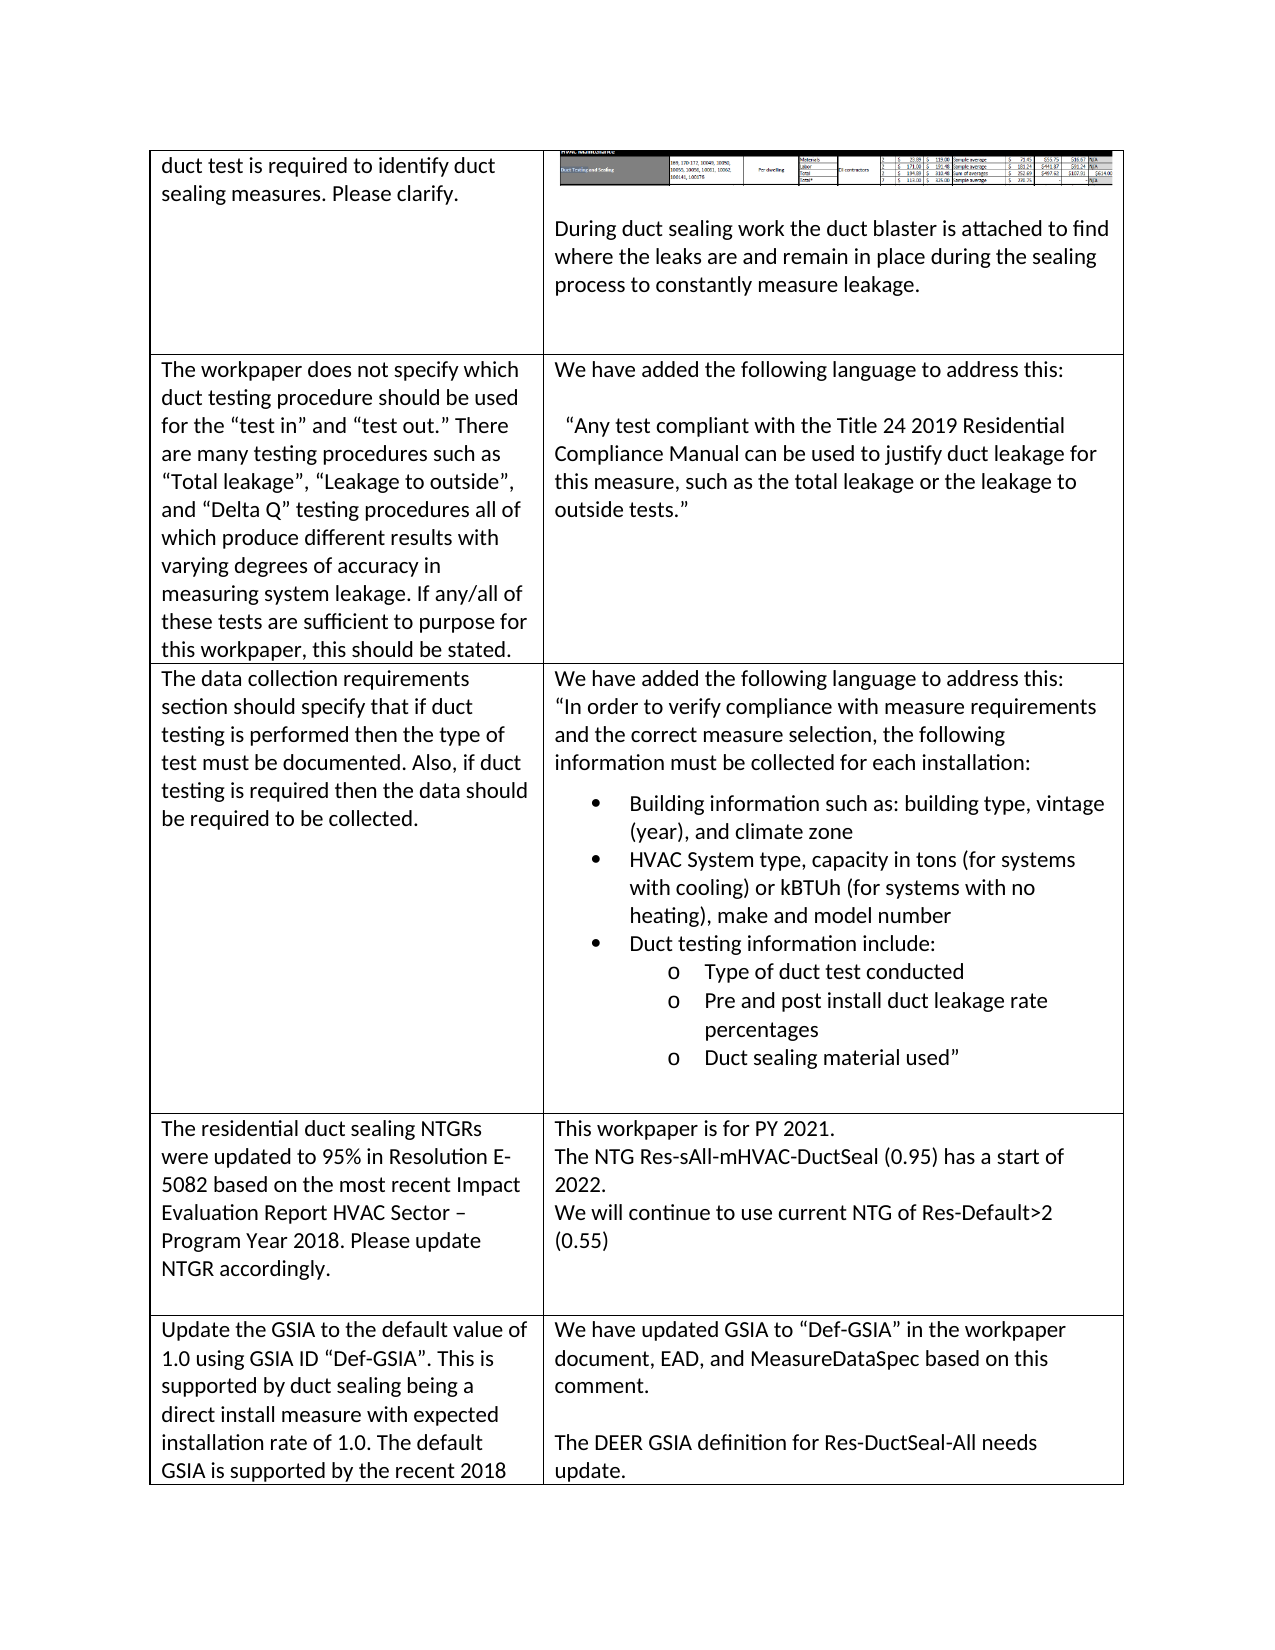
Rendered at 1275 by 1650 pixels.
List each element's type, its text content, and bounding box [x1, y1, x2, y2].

picture [554, 151, 1113, 186]
table_cell This workpaper is for PY 2021. The NTG Res-sAll-mHVAC-DuctSeal (0.95) has a start of 2022. We will continue to use current NTG of Res-Default>2 (0.55) [544, 1114, 1123, 1314]
table_cell The workpaper does not specify which duct testing procedure should be used for the “test in” and “test out.” There are many testing procedures such as “Total leakage”, “Leakage to outside”, and “Delta Q” testing procedures all of which produce different results with varying degrees of accuracy in measuring system leakage. If any/all of these tests are sufficient to purpose for this workpaper, this should be stated. [151, 355, 543, 663]
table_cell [151, 151, 543, 354]
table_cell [151, 1316, 543, 1484]
table_cell The residential duct sealing NTGRs were updated to 95% in Resolution E-5082 based on the most recent Impact Evaluation Report HVAC Sector – Program Year 2018. Please update NTGR accordingly. [151, 1114, 543, 1314]
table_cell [544, 1316, 1123, 1484]
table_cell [544, 151, 1123, 354]
table_cell We have added the following language to address this: “Any test compliant with the Title 24 2019 Residential Compliance Manual can be used to justify duct leakage for this measure, such as the total leakage or the leakage to outside tests.” [544, 355, 1123, 663]
table_cell The data collection requirements section should specify that if duct testing is performed then the type of test must be documented. Also, if duct testing is required then the data should be required to be collected. [151, 664, 543, 1113]
table_cell We have added the following language to address this: “In order to verify compliance with measure requirements and the correct measure selection, the following information must be collected for each installation: Building information such as: building type, vintage (year), and climate zone HVAC System type, capacity in tons (for systems with cooling) or kBTUh (for systems with no heating), make and model number Duct testing information include: Type of duct test conducted Pre and post install duct leakage rate percentages Duct sealing material used” [544, 664, 1123, 1113]
